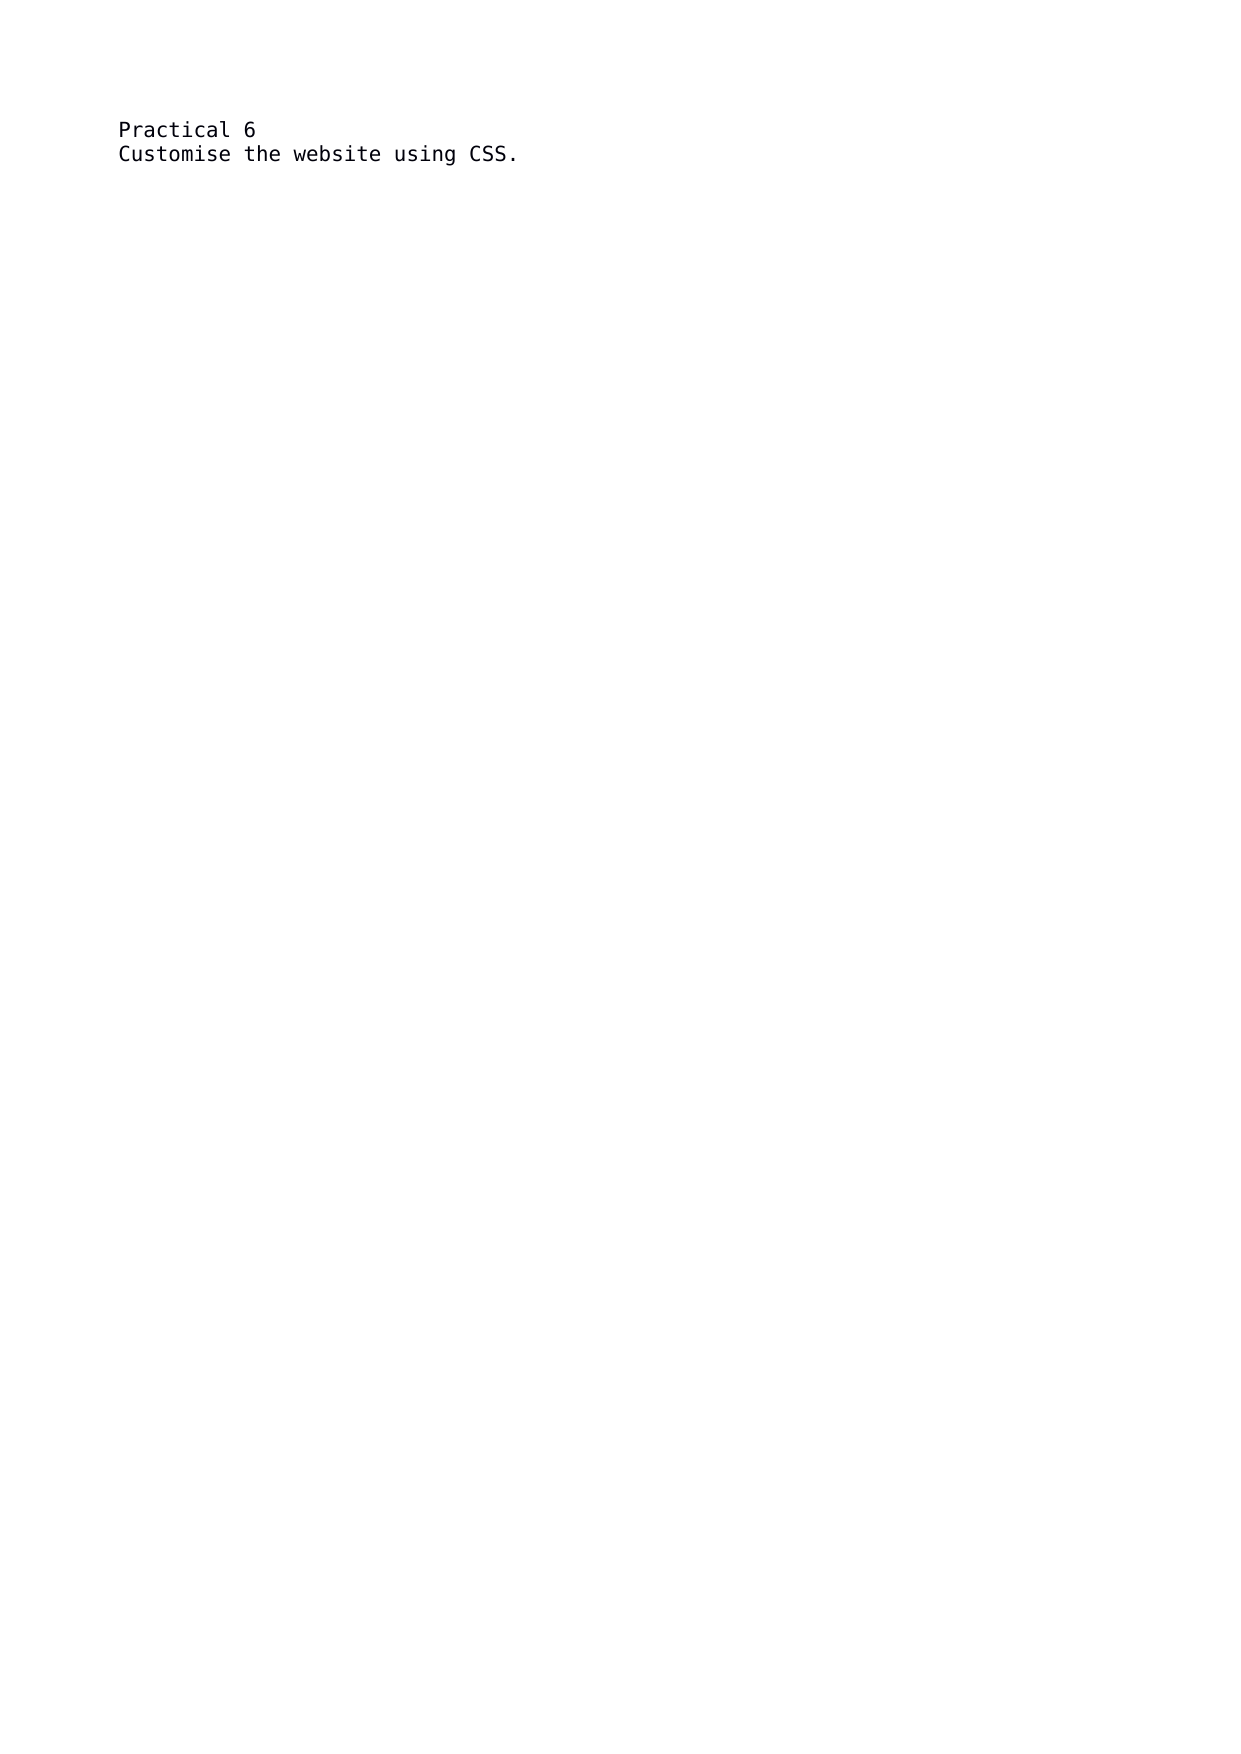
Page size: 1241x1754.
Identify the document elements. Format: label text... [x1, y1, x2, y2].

text Customise the website using CSS. [118, 142, 1122, 167]
text Practical 6 [118, 118, 1122, 142]
